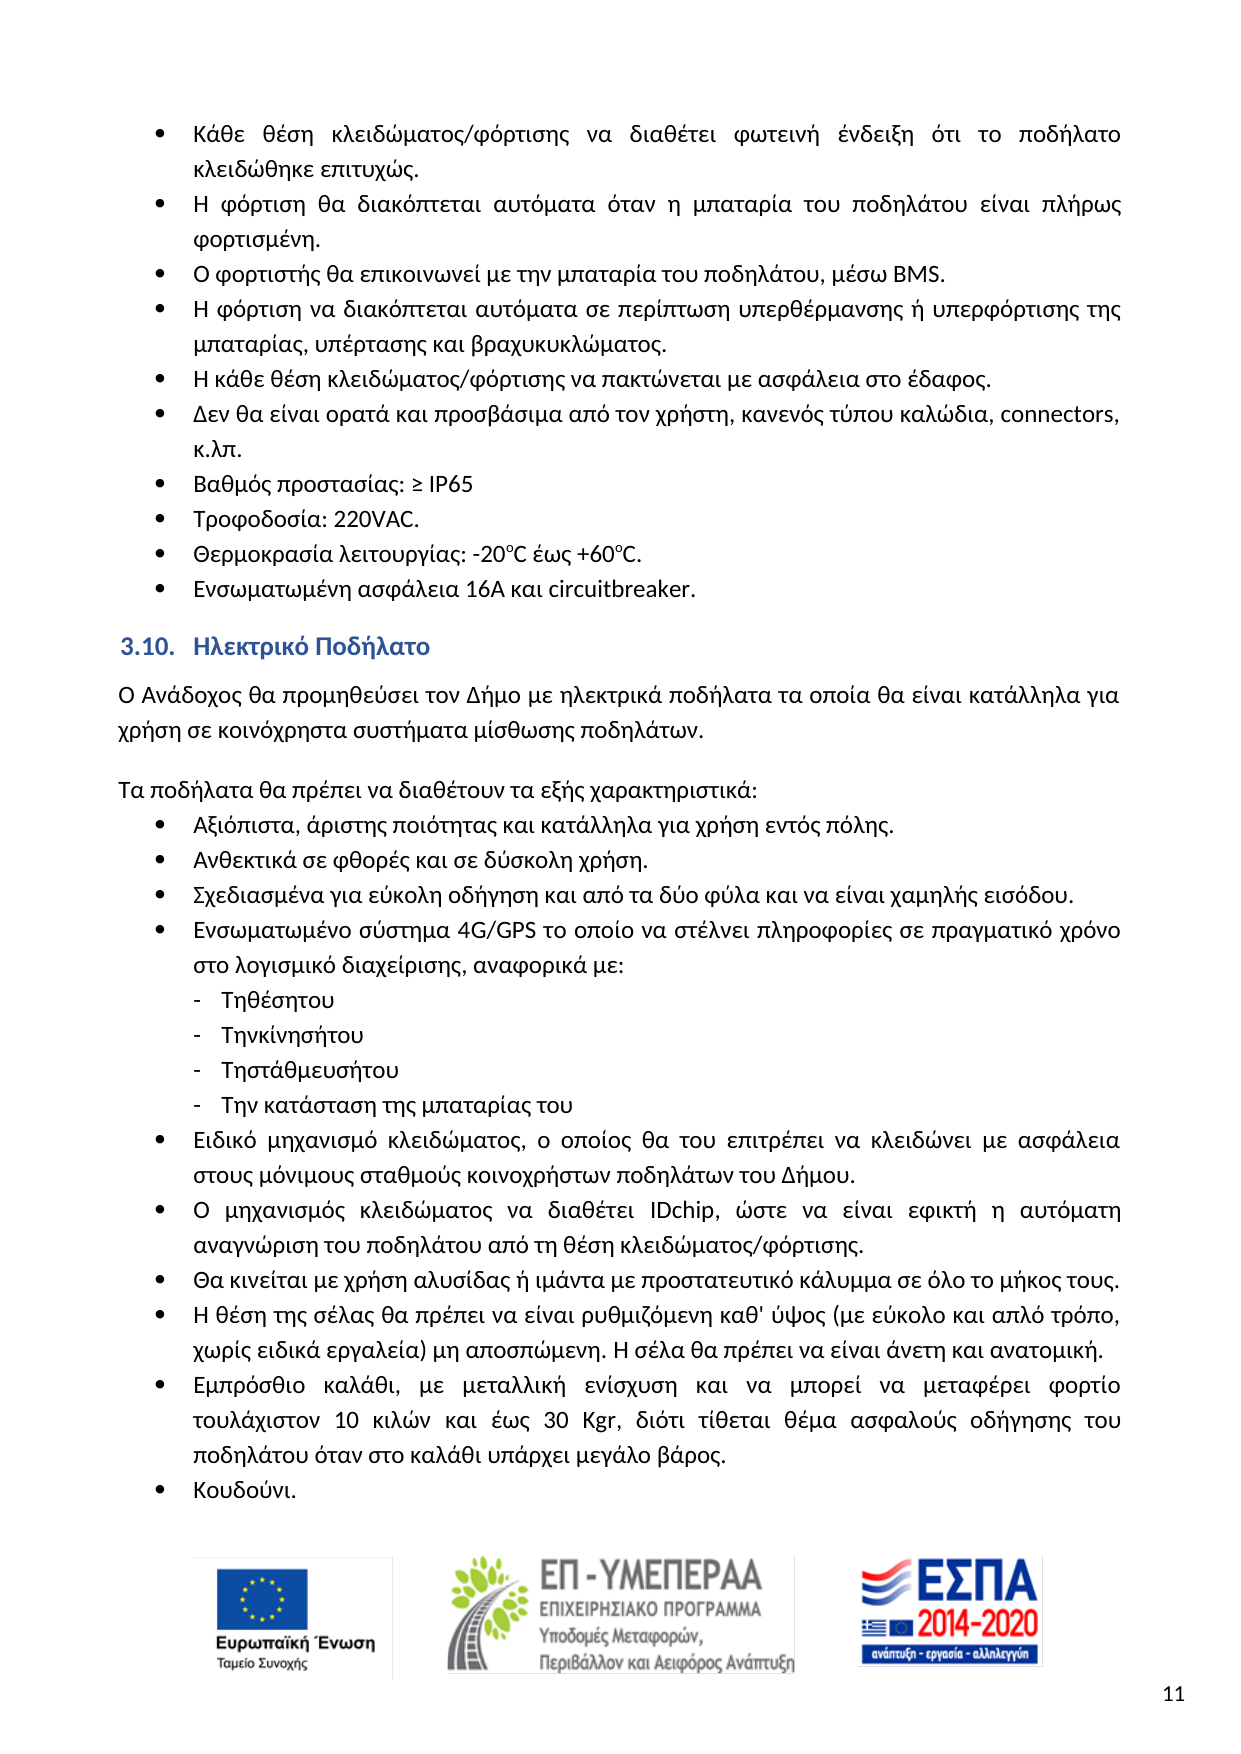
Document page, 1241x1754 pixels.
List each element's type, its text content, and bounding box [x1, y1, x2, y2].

list Βαθμός προστασίας: ≥ IP65 [156, 468, 1122, 499]
text Ο Ανάδοχος θα προμηθεύσει τον Δήμο με ηλεκτρικά ποδήλατα τα οποία θα είναι κατάλληλα για χρήση σε κοινόχρηστα συστήματα μίσθωσης ποδηλάτων. [118, 679, 1122, 745]
text Τα ποδήλατα θα πρέπει να διαθέτουν τα εξής χαρακτηριστικά: [118, 774, 1122, 805]
list Ηλεκτρικό Ποδήλατο [120, 629, 1122, 662]
picture [447, 1556, 796, 1675]
list Η φόρτιση να διακόπτεται αυτόματα σε περίπτωση υπερθέρμανσης ή υπερφόρτισης της μπαταρίας, υπέρτασης και βραχυκυκλώματος. [156, 293, 1122, 359]
list Ενσωματωμένο σύστημα 4G/GPS το οποίο να στέλνει πληροφορίες σε πραγματικό χρόνο στο λογισμικό διαχείρισης, αναφορικά με: [156, 914, 1122, 980]
list Ο φορτιστής θα επικοινωνεί με την μπαταρία του ποδηλάτου, μέσω BMS. [156, 258, 1122, 289]
list Τηστάθμευσήτου [193, 1054, 1122, 1085]
list Ανθεκτικά σε φθορές και σε δύσκολη χρήση. [156, 844, 1122, 875]
list Αξιόπιστα, άριστης ποιότητας και κατάλληλα για χρήση εντός πόλης. [156, 809, 1122, 840]
list Θα κινείται με χρήση αλυσίδας ή ιμάντα με προστατευτικό κάλυμμα σε όλο το μήκος τους. [156, 1264, 1122, 1295]
list Η φόρτιση θα διακόπτεται αυτόματα όταν η μπαταρία του ποδηλάτου είναι πλήρως φορτισμένη. [156, 188, 1122, 254]
list Ο μηχανισμός κλειδώματος να διαθέτει IDchip, ώστε να είναι εφικτή η αυτόματη αναγνώριση του ποδηλάτου από τη θέση κλειδώματος/φόρτισης. [156, 1194, 1122, 1260]
list Η κάθε θέση κλειδώματος/φόρτισης να πακτώνεται με ασφάλεια στο έδαφος. [156, 363, 1122, 394]
list Δεν θα είναι ορατά και προσβάσιμα από τον χρήστη, κανενός τύπου καλώδια, connectors, κ.λπ. [156, 398, 1122, 464]
list Κάθε θέση κλειδώματος/φόρτισης να διαθέτει φωτεινή ένδειξη ότι το ποδήλατο κλειδώθηκε επιτυχώς. [156, 118, 1122, 184]
list Εμπρόσθιο καλάθι, με μεταλλική ενίσχυση και να μπορεί να μεταφέρει φορτίο τουλάχιστον 10 κιλών και έως 30 Kgr, διότι τίθεται θέμα ασφαλούς οδήγησης του ποδηλάτου όταν στο καλάθι υπάρχει μεγάλο βάρος. [156, 1369, 1122, 1470]
list Κουδούνι. [156, 1474, 1122, 1505]
list Τηθέσητου [193, 984, 1122, 1015]
list Τηνκίνησήτου [193, 1019, 1122, 1050]
list Θερμοκρασία λειτουργίας: -20oC έως +60oC. [156, 538, 1122, 569]
list Η θέση της σέλας θα πρέπει να είναι ρυθμιζόμενη καθ' ύψος (με εύκολο και απλό τρόπο, χωρίς ειδικά εργαλεία) μη αποσπώμενη. Η σέλα θα πρέπει να είναι άνετη και ανατομική. [156, 1299, 1122, 1365]
list Τροφοδοσία: 220VAC. [156, 503, 1122, 534]
list Σχεδιασμένα για εύκολη οδήγηση και από τα δύο φύλα και να είναι χαμηλής εισόδου. [156, 879, 1122, 910]
picture [192, 1556, 394, 1680]
list Ειδικό μηχανισμό κλειδώματος, ο οποίος θα του επιτρέπει να κλειδώνει με ασφάλεια στους μόνιμους σταθμούς κοινοχρήστων ποδηλάτων του Δήμου. [156, 1124, 1122, 1190]
list Ενσωματωμένη ασφάλεια 16Α και circuitbreaker. [156, 573, 1122, 604]
list Την κατάσταση της μπαταρίας του [193, 1089, 1122, 1120]
picture [857, 1556, 1044, 1668]
